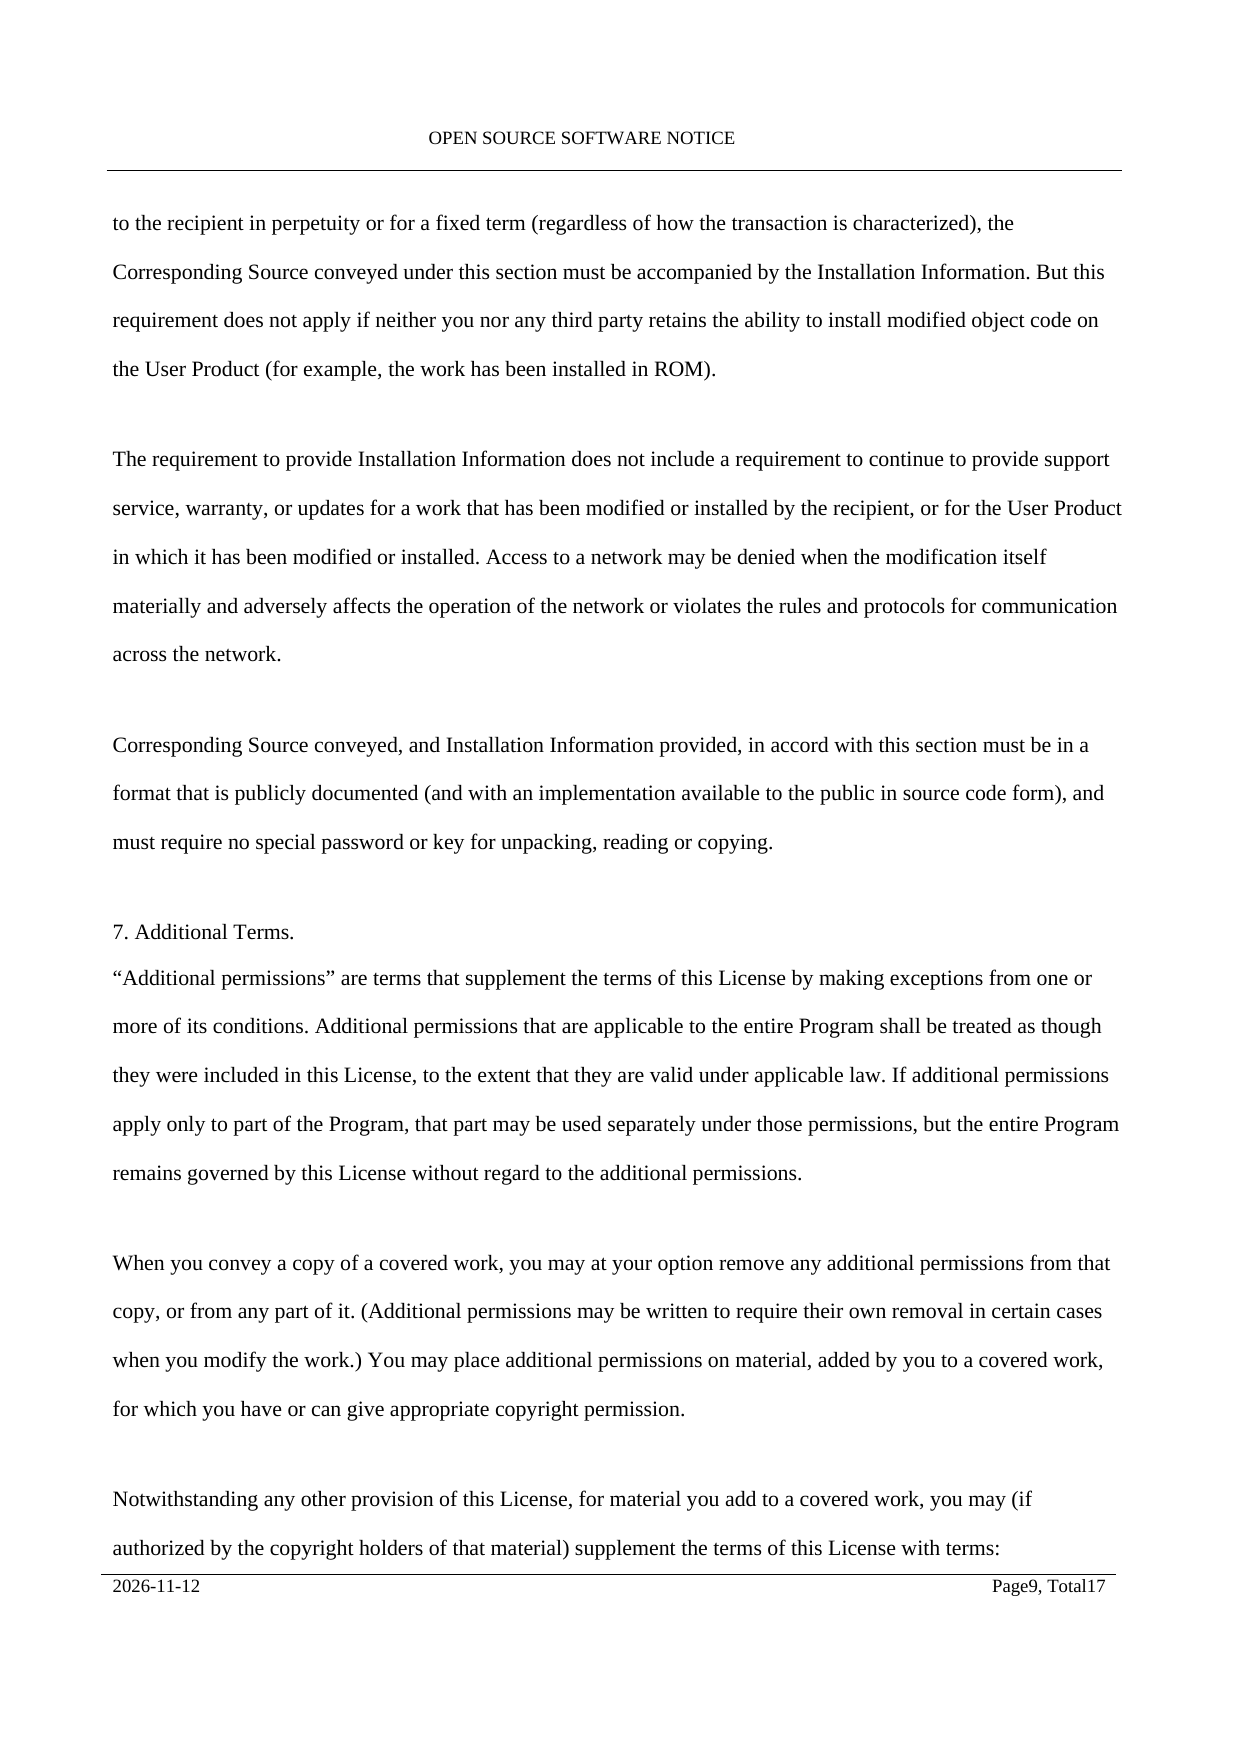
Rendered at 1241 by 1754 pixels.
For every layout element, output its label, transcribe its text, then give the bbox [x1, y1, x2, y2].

text Notwithstanding any other provision of this License, for material you add to a covered work, you may (if authorized by the copyright holders of that material) supplement the terms of this License with terms: [112, 1482, 1128, 1564]
text When you convey a copy of a covered work, you may at your option remove any additional permissions from that copy, or from any part of it. (Additional permissions may be written to require their own removal in certain cases when you modify the work.) You may place additional permissions on material, added by you to a covered work, for which you have or can give appropriate copyright permission. [112, 1246, 1128, 1425]
text 7. Additional Terms. [112, 916, 1128, 948]
text The requirement to provide Installation Information does not include a requirement to continue to provide support service, warranty, or updates for a work that has been modified or installed by the recipient, or for the User Product in which it has been modified or installed. Access to a network may be denied when the modification itself materially and adversely affects the operation of the network or violates the rules and protocols for communication across the network. [112, 443, 1128, 670]
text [112, 206, 1128, 385]
text Corresponding Source conveyed, and Installation Information provided, in accord with this section must be in a format that is publicly documented (and with an implementation available to the public in source code form), and must require no special password or key for unpacking, reading or copying. [112, 728, 1128, 858]
text “Additional permissions” are terms that supplement the terms of this License by making exceptions from one or more of its conditions. Additional permissions that are applicable to the entire Program shall be treated as though they were included in this License, to the extent that they are valid under applicable law. If additional permissions apply only to part of the Program, that part may be used separately under those permissions, but the entire Program remains governed by this License without regard to the additional permissions. [112, 961, 1128, 1188]
